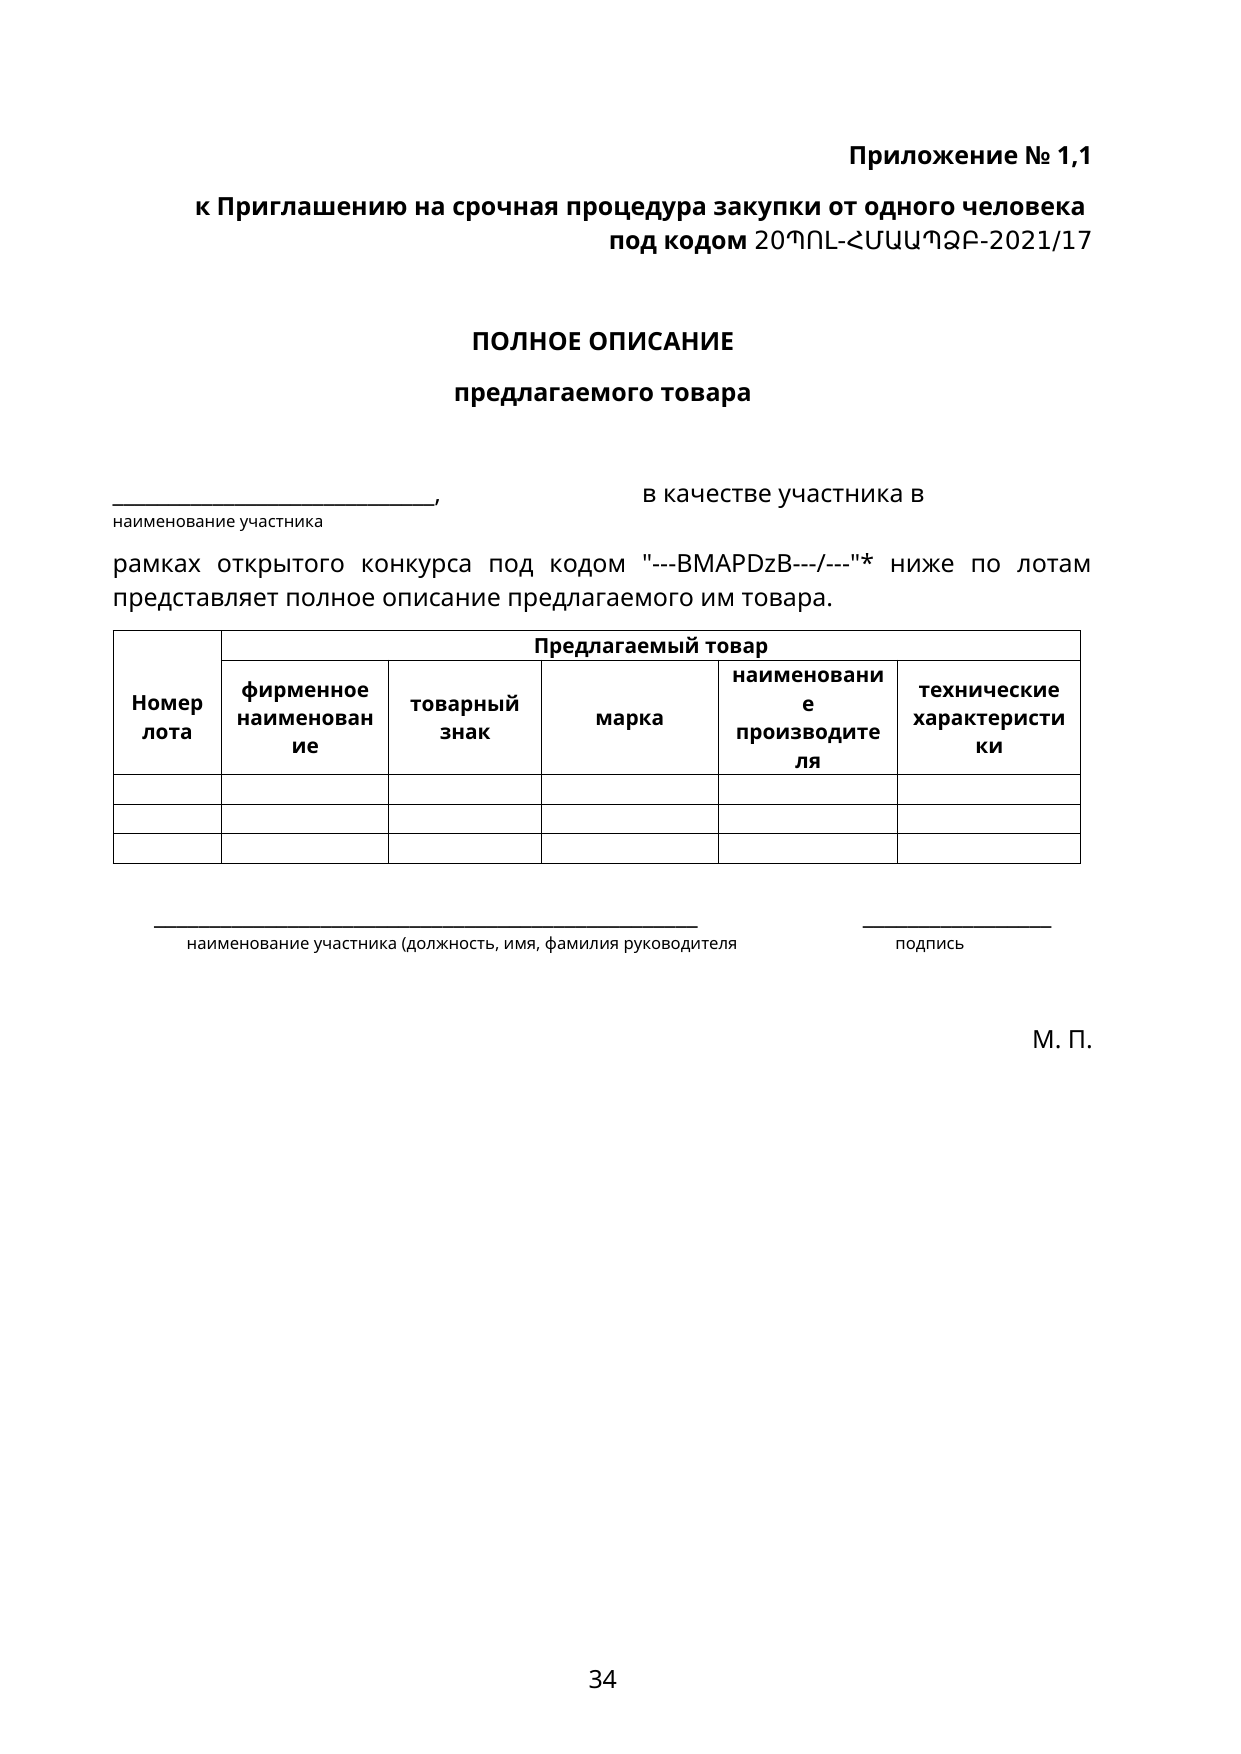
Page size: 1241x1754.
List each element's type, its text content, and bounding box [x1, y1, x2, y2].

table_cell [542, 834, 718, 863]
table_cell [719, 834, 897, 863]
table_cell [719, 805, 897, 833]
table_cell [389, 834, 541, 863]
table_cell [222, 805, 388, 833]
text наименование участника [112, 510, 1092, 533]
table_cell [114, 805, 221, 833]
table_cell [542, 775, 718, 804]
text к Приглашению на срочная процедура закупки от одного человека под кодом 20ՊՈԼ-ՀՄԱԱՊՁԲ-2021/17 [112, 188, 1092, 256]
table_cell товарный знак [389, 661, 541, 774]
table_cell фирменное наименование [222, 661, 388, 774]
table_cell [114, 775, 221, 804]
text рамках открытого конкурса под кодом "---BMAPDzB---/---"* ниже по лотам представляет полное описание предлагаемого им товара. [112, 545, 1092, 613]
table_cell [389, 775, 541, 804]
table_header Предлагаемый товар [222, 631, 1080, 659]
table_cell [898, 805, 1080, 833]
table_cell технические характеристики [898, 661, 1080, 774]
table_cell [222, 775, 388, 804]
table_cell марка [542, 661, 718, 774]
subtitle Приложение № 1,1 [112, 137, 1092, 172]
table_cell наименование производителя [719, 661, 897, 774]
table_cell [114, 834, 221, 863]
table_cell [389, 805, 541, 833]
table_cell [898, 834, 1080, 863]
text _________________________________________________ _________________ [112, 898, 1092, 932]
table_cell [542, 805, 718, 833]
subtitle ПОЛНОЕ ОПИСАНИЕ [172, 324, 1034, 358]
text М. П. [112, 1022, 1092, 1056]
table_cell [898, 775, 1080, 804]
table_cell [222, 834, 388, 863]
subtitle предлагаемого товара [172, 374, 1034, 408]
table_header Номер лота [114, 631, 221, 774]
table_cell [719, 775, 897, 804]
text _____________________________, в качестве участника в [112, 476, 1092, 510]
text наименование участника (должность, имя, фамилия руководителя подпись [186, 932, 1092, 954]
